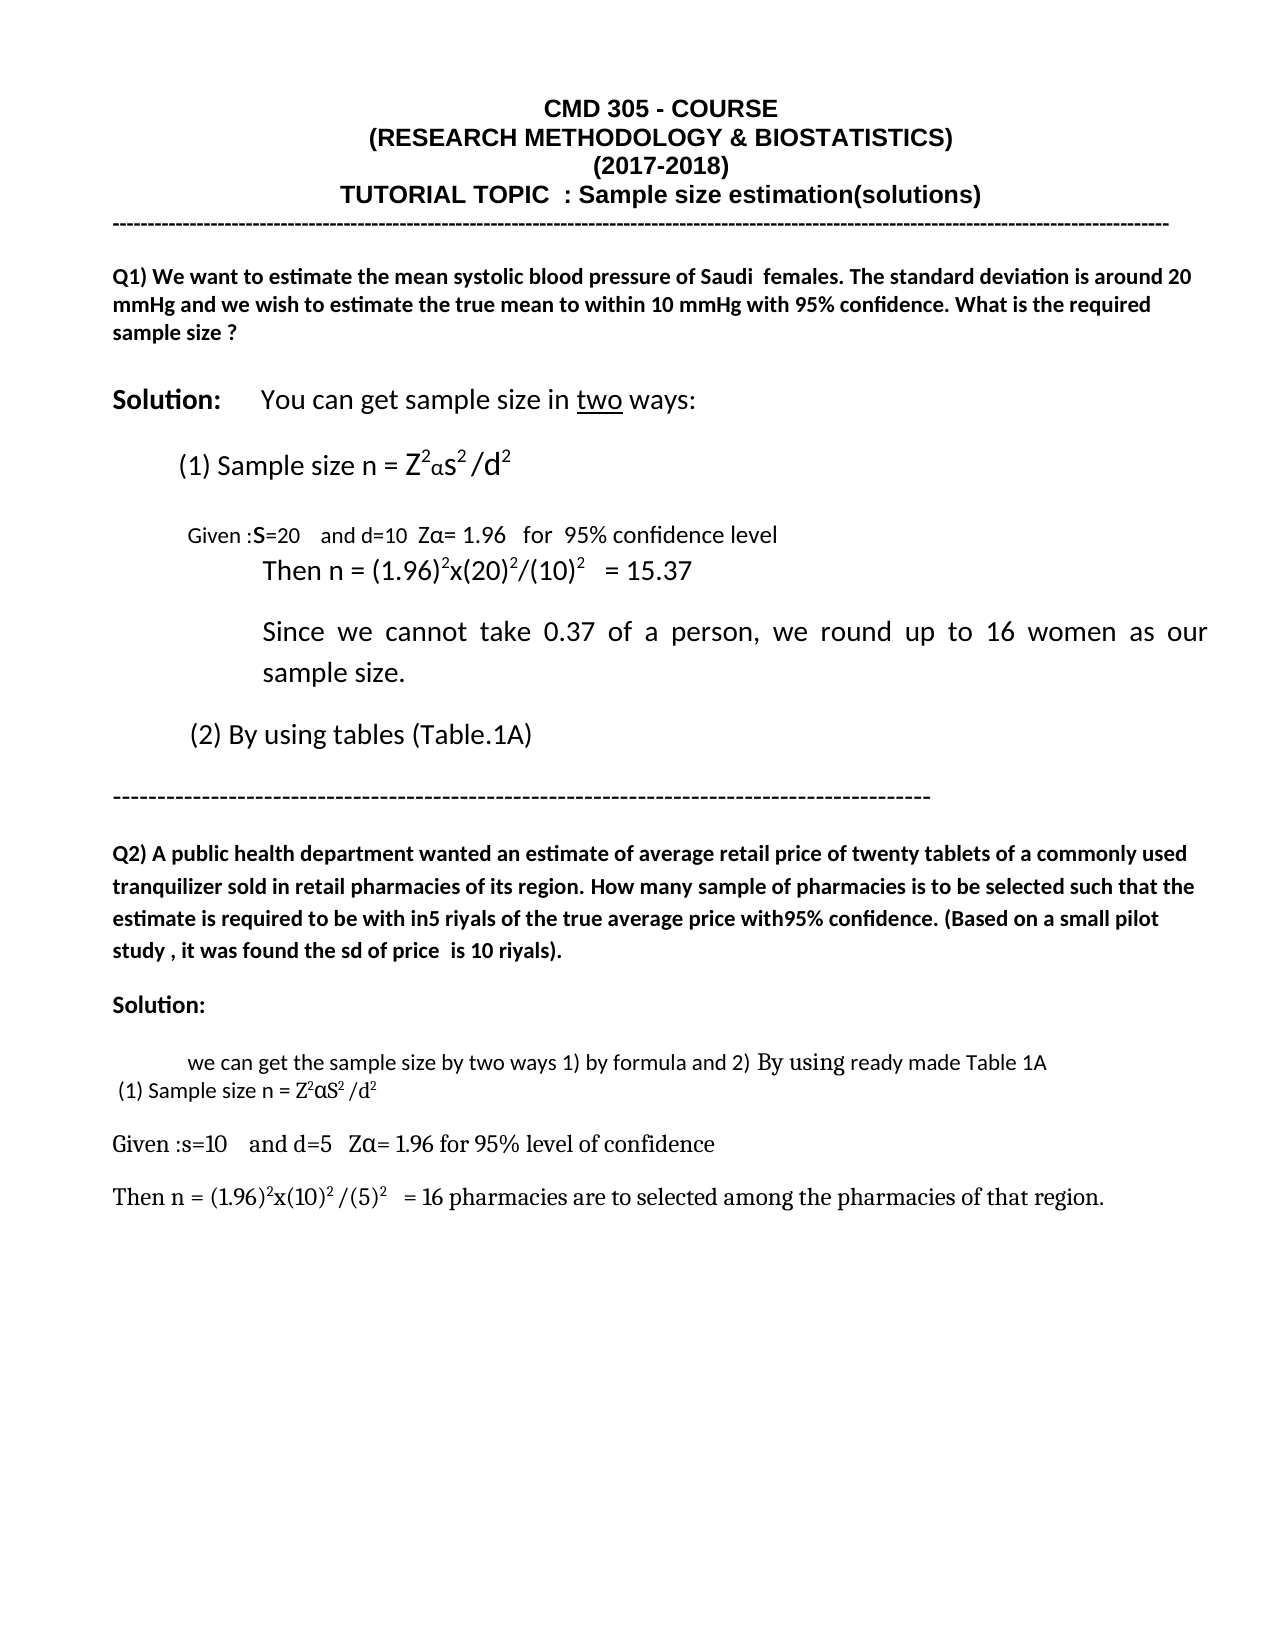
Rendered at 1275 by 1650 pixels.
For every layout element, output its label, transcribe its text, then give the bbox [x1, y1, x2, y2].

text (2017-2018) [112, 151, 1209, 180]
text (1) Sample size n = Z2αS2 /d2 [112, 1076, 1209, 1104]
text Given :s=10 and d=5 Zα= 1.96 for 95% level of confidence [112, 1129, 1209, 1158]
text Then n = (1.96)2x(20)2/(10)2 = 15.37 [187, 552, 1209, 587]
text Then n = (1.96)2x(10)2 /(5)2 = 16 pharmacies are to selected among the pharmacies of that region. [112, 1183, 1209, 1212]
text Given :s=20 and d=10 Zα= 1.96 for 95% confidence level [187, 511, 1209, 552]
text CMD 305 - COURSE [112, 94, 1209, 122]
text Q2) A public health department wanted an estimate of average retail price of twenty tablets of a commonly used tranquilizer sold in retail pharmacies of its region. How many sample of pharmacies is to be selected such that the estimate is required to be with in5 riyals of the true average price with95% confidence. (Based on a small pilot study , it was found the sd of price is 10 riyals). [112, 839, 1209, 964]
text Solution: You can get sample size in two ways: [112, 381, 1209, 417]
text Solution: [112, 989, 1209, 1020]
text -------------------------------------------------------------------------------------------- [112, 778, 1209, 813]
text Q1) We want to estimate the mean systolic blood pressure of Saudi females. The standard deviation is around 20 mmHg and we wish to estimate the true mean to within 10 mmHg with 95% confidence. What is the required sample size ? [112, 262, 1209, 346]
text (1) Sample size n = Z2αs2 /d2 [112, 443, 1209, 484]
text we can get the sample size by two ways 1) by formula and 2) By using ready made Table 1A [112, 1048, 1209, 1076]
text (RESEARCH METHODOLOGY & BIOSTATISTICS) [112, 122, 1209, 151]
text ------------------------------------------------------------------------------------------------------------------------------------------------------- [112, 209, 1209, 237]
text Since we cannot take 0.37 of a person, we round up to 16 women as our sample size. [262, 613, 1209, 690]
text TUTORIAL TOPIC : Sample size estimation(solutions) [112, 180, 1209, 209]
text (2) By using tables (Table.1A) [150, 716, 1209, 752]
